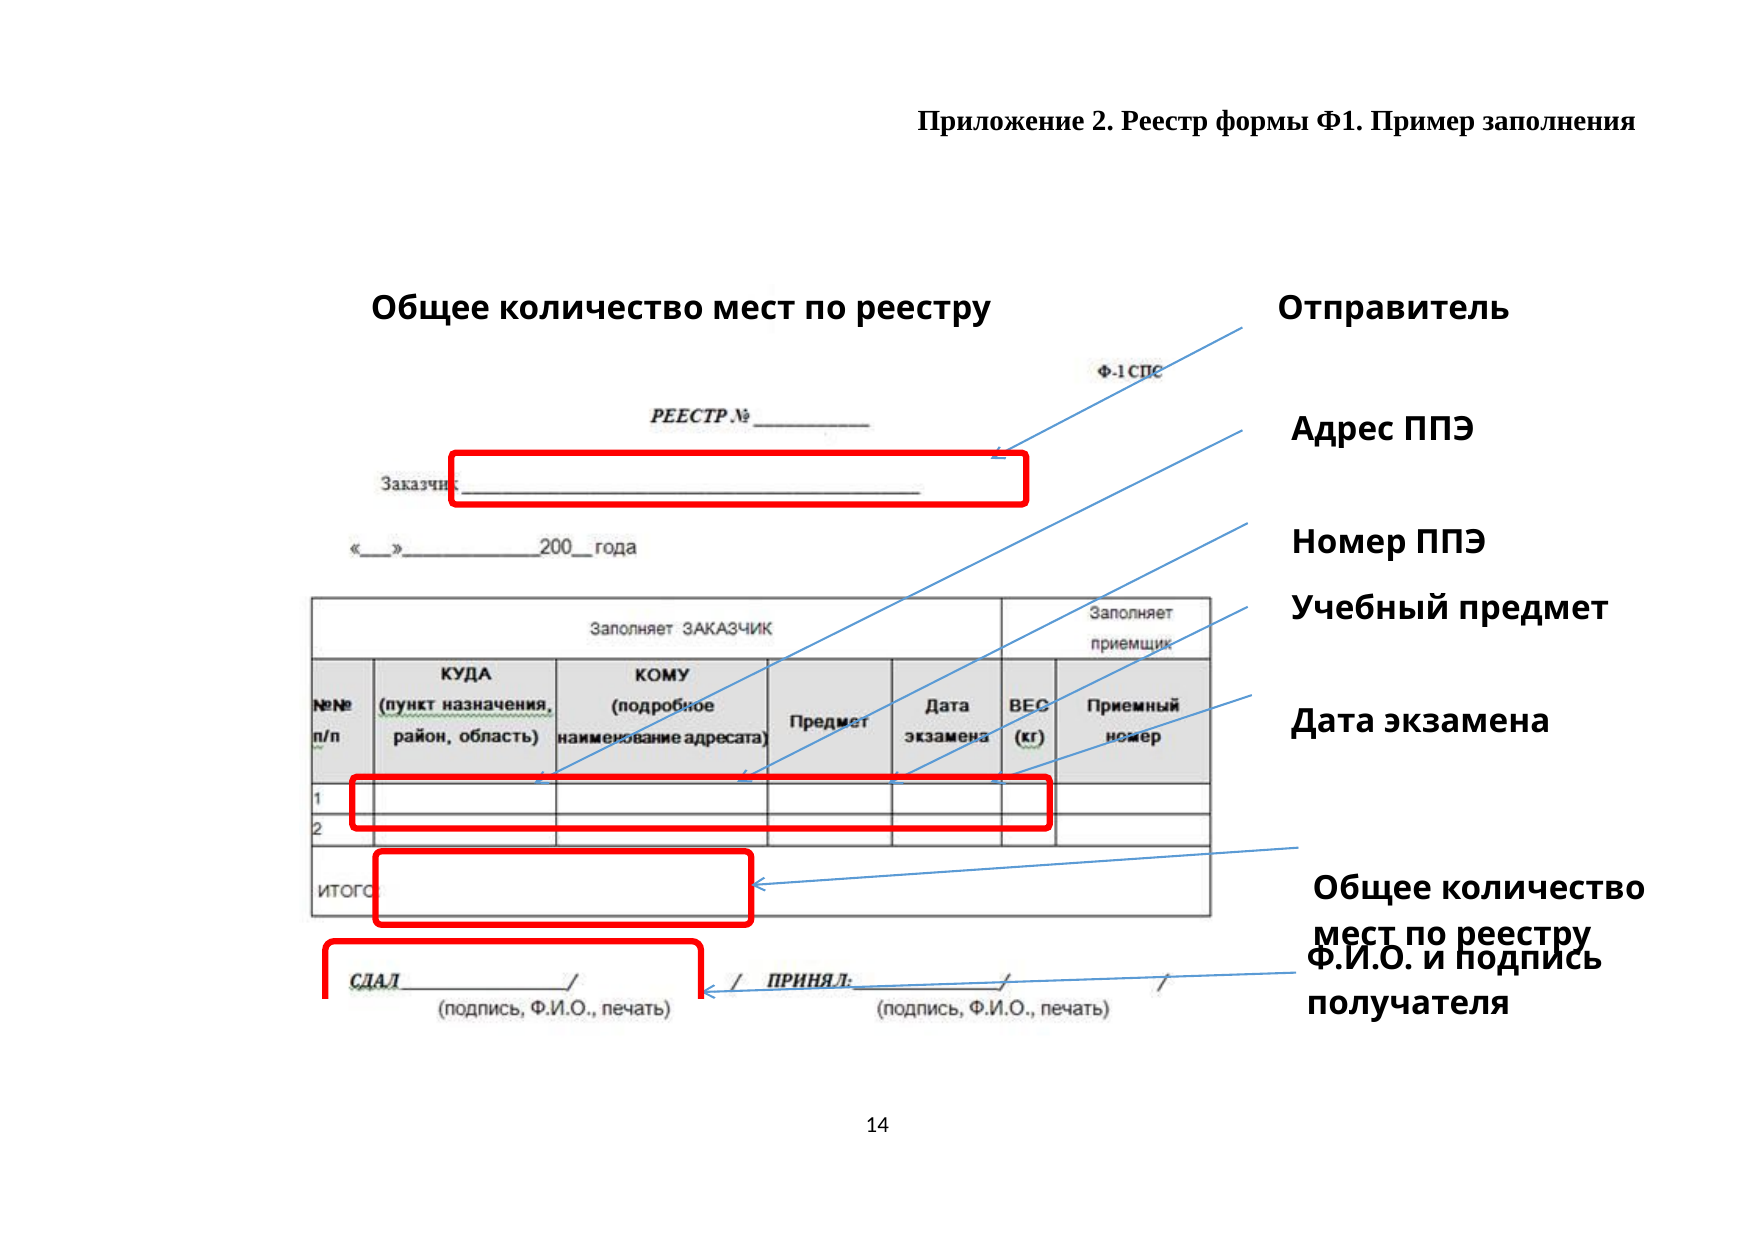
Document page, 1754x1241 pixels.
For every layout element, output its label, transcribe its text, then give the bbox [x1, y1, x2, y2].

text Приложение 2. Реестр формы Ф1. Пример заполнения [118, 103, 1636, 137]
